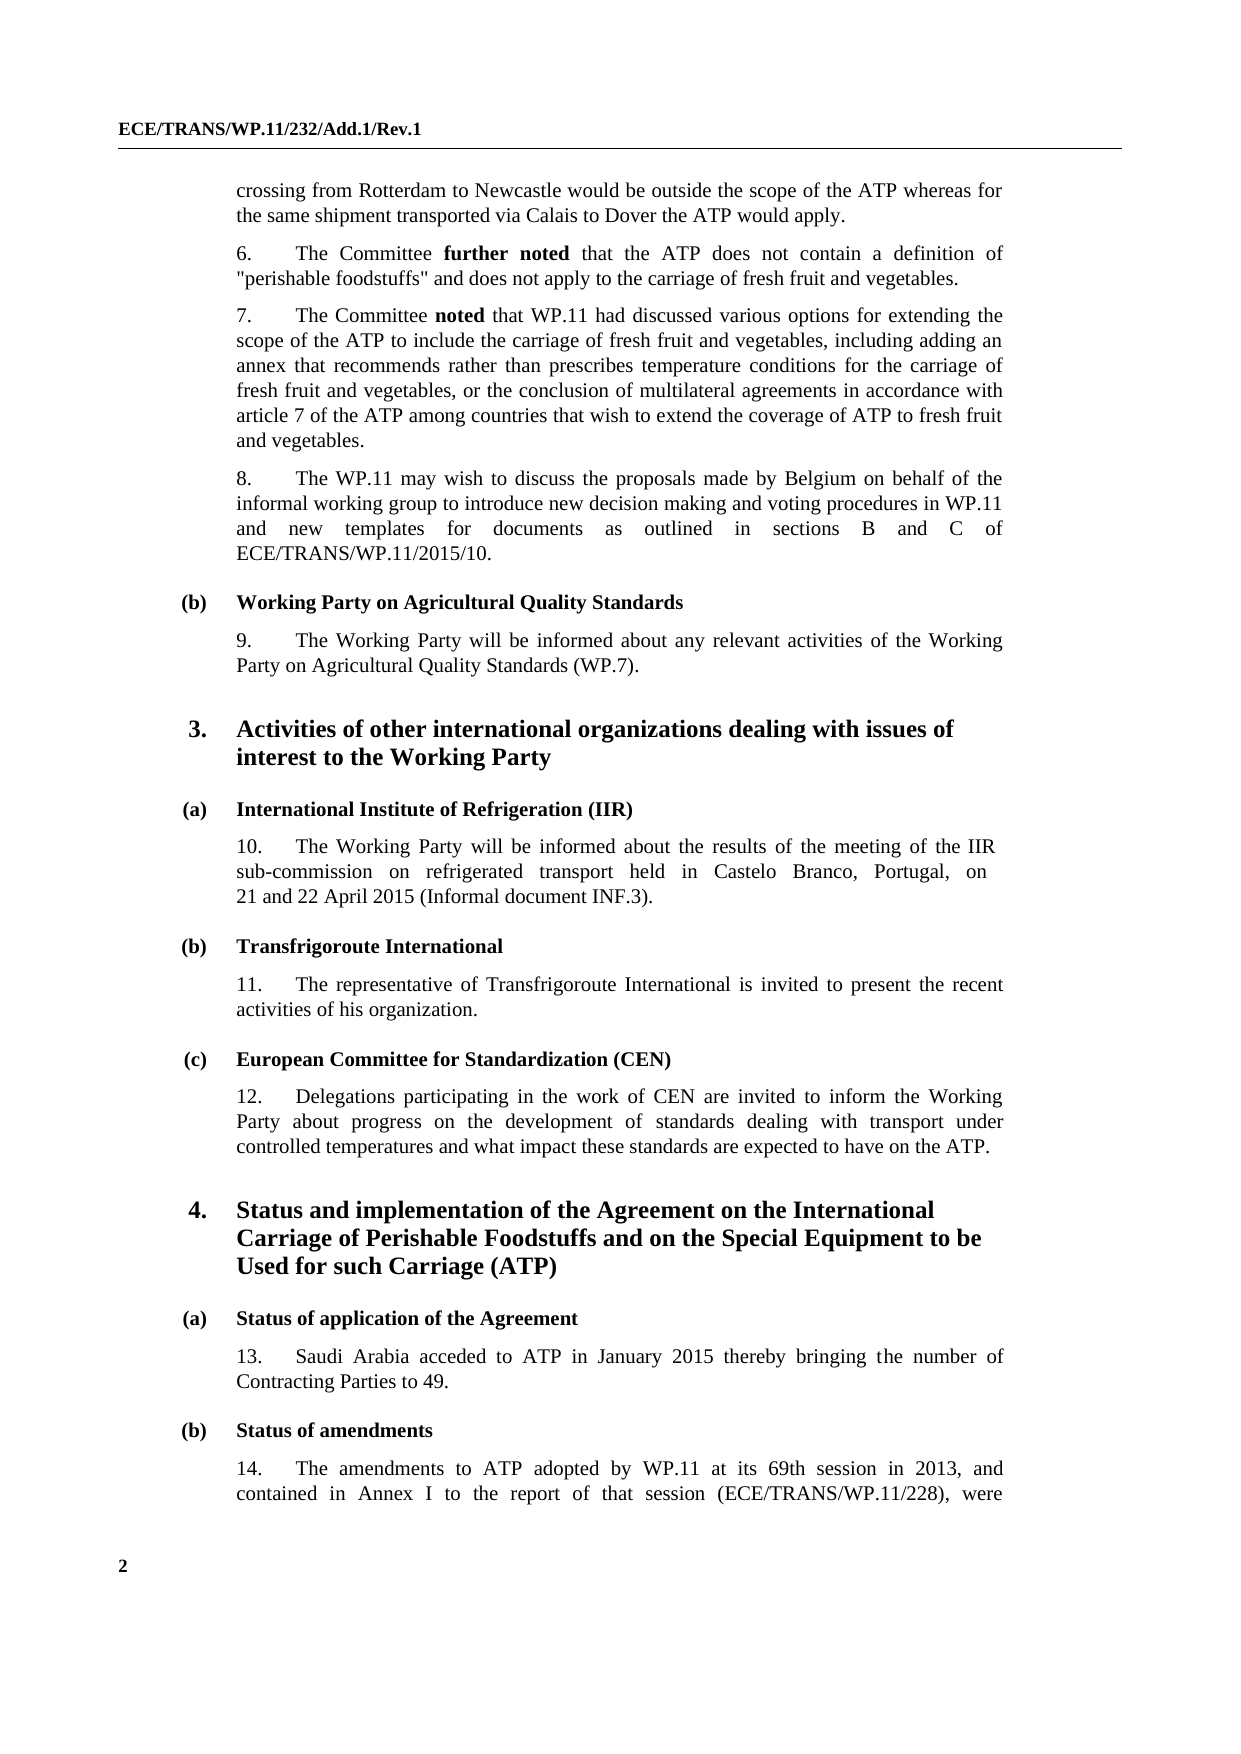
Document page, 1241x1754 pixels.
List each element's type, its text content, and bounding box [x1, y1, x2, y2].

text 9. The Working Party will be informed about any relevant activities of the Working Party on Agricultural Quality Standards (WP.7). [236, 627, 1004, 677]
text 13. Saudi Arabia acceded to ATP in January 2015 thereby bringing the number of Contracting Parties to 49. [236, 1343, 1004, 1393]
text 8. The WP.11 may wish to discuss the proposals made by Belgium on behalf of the informal working group to introduce new decision making and voting procedures in WP.11 and new templates for documents as outlined in sections B and C of ECE/TRANS/WP.11/2015/10. [236, 465, 1004, 565]
text (c) European Committee for Standardization (CEN) [118, 1046, 1004, 1071]
text (b) Status of amendments [118, 1418, 1004, 1443]
text 10. The Working Party will be informed about the results of the meeting of the IIR sub-commission on refrigerated transport held in Castelo Branco, Portugal, on 21 and 22 April 2015 (Informal document INF.3). [236, 833, 1004, 908]
text 3. Activities of other international organizations dealing with issues of interest to the Working Party [118, 715, 1004, 771]
text (b) Transfrigoroute International [118, 933, 1004, 958]
text (a) Status of application of the Agreement [118, 1305, 1004, 1330]
text 6. The Committee further noted that the ATP does not contain a definition of "perishable foodstuffs" and does not apply to the carriage of fresh fruit and vegetables. [236, 240, 1004, 290]
text 11. The representative of Transfrigoroute International is invited to present the recent activities of his organization. [236, 971, 1004, 1021]
text (b) Working Party on Agricultural Quality Standards [118, 590, 1004, 615]
text 12. Delegations participating in the work of CEN are invited to inform the Working Party about progress on the development of standards dealing with transport under controlled temperatures and what impact these standards are expected to have on the ATP. [236, 1083, 1004, 1158]
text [236, 1455, 1004, 1505]
text 4. Status and implementation of the Agreement on the International Carriage of Perishable Foodstuffs and on the Special Equipment to be Used for such Carriage (ATP) [118, 1196, 1004, 1280]
text (a) International Institute of Refrigeration (IIR) [118, 796, 1004, 821]
text 7. The Committee noted that WP.11 had discussed various options for extending the scope of the ATP to include the carriage of fresh fruit and vegetables, including adding an annex that recommends rather than prescribes temperature conditions for the carriage of fresh fruit and vegetables, or the conclusion of multilateral agreements in accordance with article 7 of the ATP among countries that wish to extend the coverage of ATP to fresh fruit and vegetables. [236, 302, 1004, 452]
